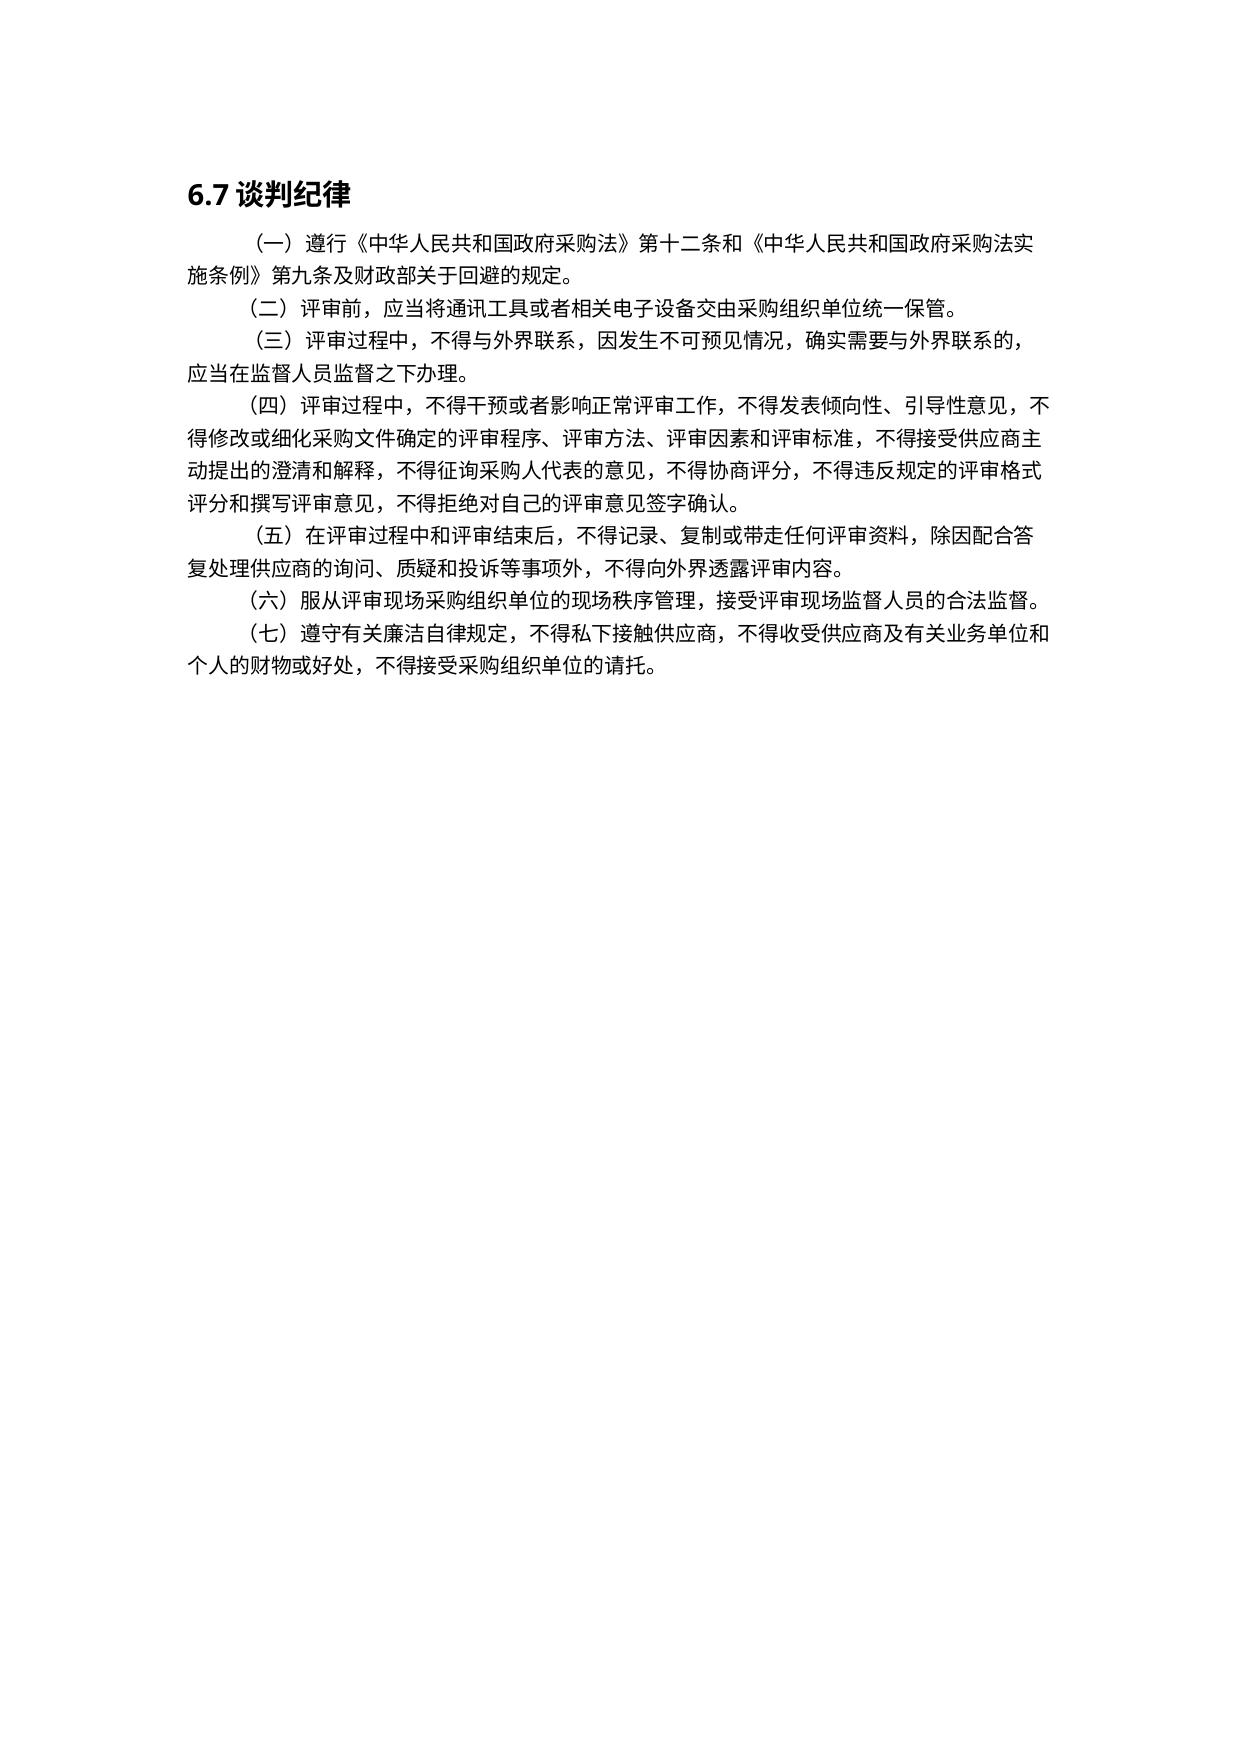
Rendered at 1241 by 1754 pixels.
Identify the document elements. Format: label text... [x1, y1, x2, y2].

text （七）遵守有关廉洁自律规定，不得私下接触供应商，不得收受供应商及有关业务单位和个人的财物或好处，不得接受采购组织单位的请托。 [187, 617, 1053, 682]
text （二）评审前，应当将通讯工具或者相关电子设备交由采购组织单位统一保管。 [187, 292, 1053, 324]
text 6.7谈判纪律 [187, 162, 1053, 227]
text （六）服从评审现场采购组织单位的现场秩序管理，接受评审现场监督人员的合法监督。 [187, 584, 1053, 617]
text （一）遵行《中华人民共和国政府采购法》第十二条和《中华人民共和国政府采购法实施条例》第九条及财政部关于回避的规定。 [187, 227, 1053, 292]
text （四）评审过程中，不得干预或者影响正常评审工作，不得发表倾向性、引导性意见，不得修改或细化采购文件确定的评审程序、评审方法、评审因素和评审标准，不得接受供应商主动提出的澄清和解释，不得征询采购人代表的意见，不得协商评分，不得违反规定的评审格式评分和撰写评审意见，不得拒绝对自己的评审意见签字确认。 [187, 389, 1053, 519]
text （三）评审过程中，不得与外界联系，因发生不可预见情况，确实需要与外界联系的，应当在监督人员监督之下办理。 [187, 324, 1053, 389]
text （五）在评审过程中和评审结束后，不得记录、复制或带走任何评审资料，除因配合答复处理供应商的询问、质疑和投诉等事项外，不得向外界透露评审内容。 [187, 519, 1053, 584]
